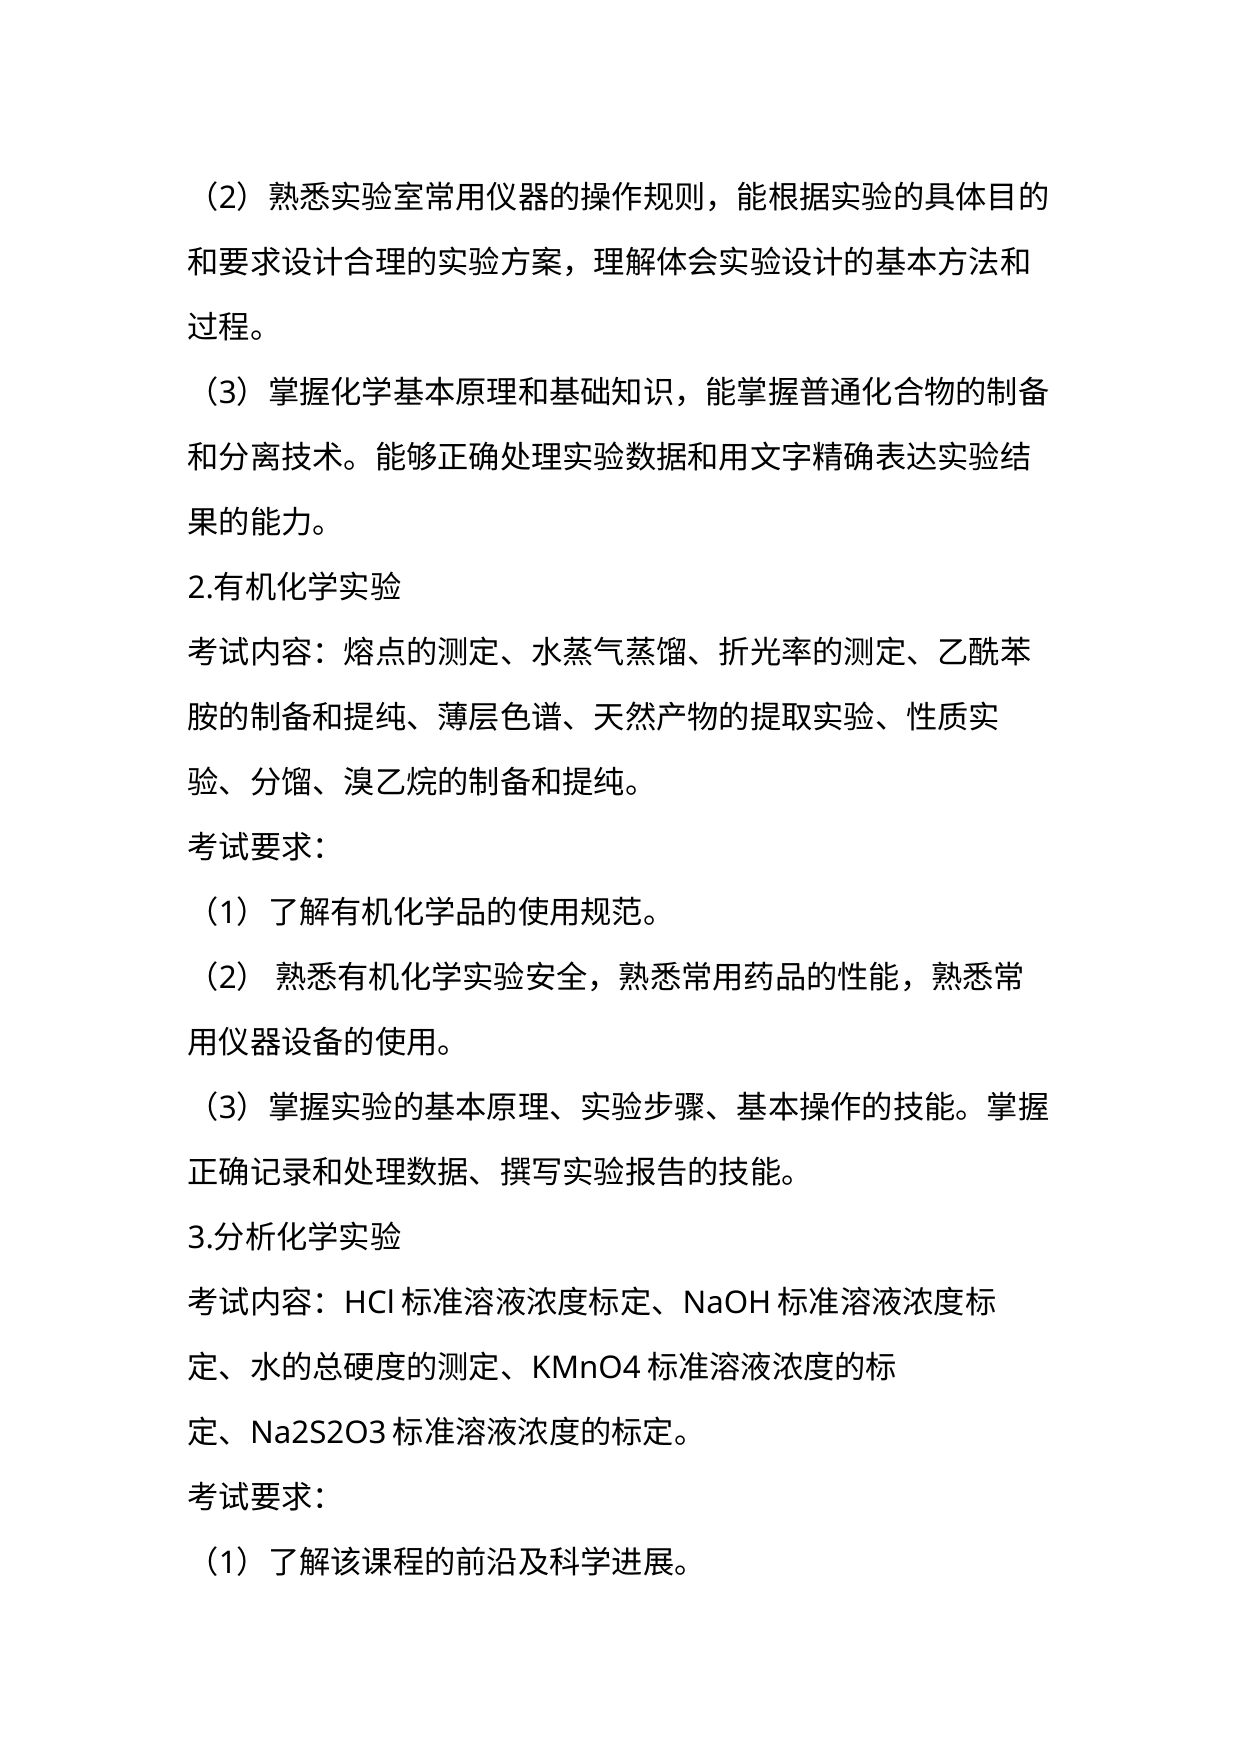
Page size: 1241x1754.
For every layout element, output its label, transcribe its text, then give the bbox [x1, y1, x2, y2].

text 2.有机化学实验 [187, 552, 1053, 617]
text 考试内容：HCl标准溶液浓度标定、NaOH标准溶液浓度标定、水的总硬度的测定、KMnO4标准溶液浓度的标定、Na2S2O3标准溶液浓度的标定。 [187, 1267, 1053, 1462]
text 考试要求： [187, 812, 1053, 877]
text （2）熟悉实验室常用仪器的操作规则，能根据实验的具体目的和要求设计合理的实验方案，理解体会实验设计的基本方法和过程。 [187, 162, 1053, 357]
text 考试要求： [187, 1462, 1053, 1527]
text 考试内容：熔点的测定、水蒸气蒸馏、折光率的测定、乙酰苯胺的制备和提纯、薄层色谱、天然产物的提取实验、性质实验、分馏、溴乙烷的制备和提纯。 [187, 617, 1053, 812]
text （3）掌握化学基本原理和基础知识，能掌握普通化合物的制备和分离技术。能够正确处理实验数据和用文字精确表达实验结果的能力。 [187, 357, 1053, 552]
text 3.分析化学实验 [187, 1202, 1053, 1267]
text （2） 熟悉有机化学实验安全，熟悉常用药品的性能，熟悉常用仪器设备的使用。 [187, 942, 1053, 1072]
text （1）了解该课程的前沿及科学进展。 [187, 1527, 1053, 1592]
text （3）掌握实验的基本原理、实验步骤、基本操作的技能。掌握正确记录和处理数据、撰写实验报告的技能。 [187, 1072, 1053, 1202]
text （1）了解有机化学品的使用规范。 [187, 877, 1053, 942]
